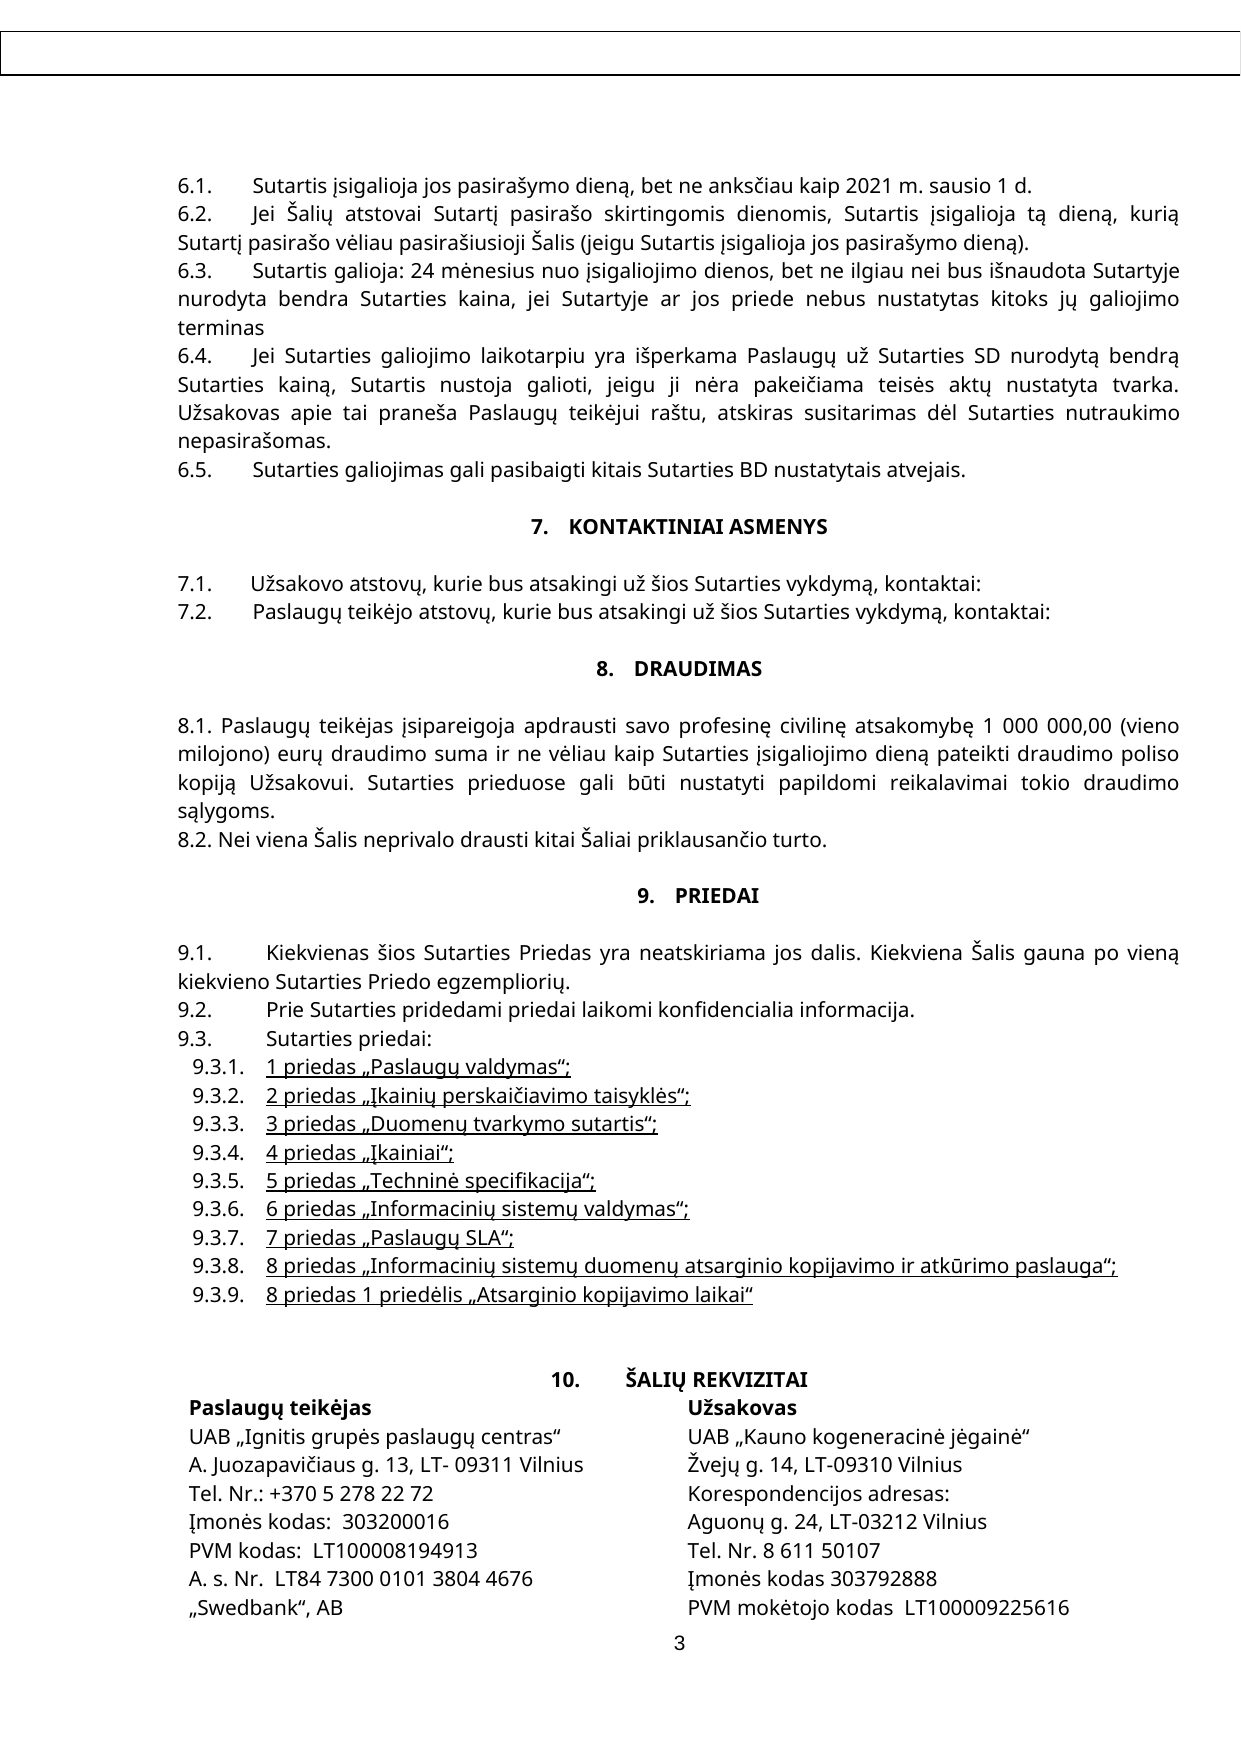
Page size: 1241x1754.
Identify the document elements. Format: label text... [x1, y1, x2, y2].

list Sutartis galioja: 24 mėnesius nuo įsigaliojimo dienos, bet ne ilgiau nei bus išnaudota Sutartyje nurodyta bendra Sutarties kaina, jei Sutartyje ar jos priede nebus nustatytas kitoks jų galiojimo terminas [177, 256, 1181, 341]
text 7.1. Užsakovo atstovų, kurie bus atsakingi už šios Sutarties vykdymą, kontaktai: [177, 569, 1181, 597]
list 6 priedas „Informacinių sistemų valdymas“; [192, 1194, 1181, 1223]
list 2 priedas „Įkainių perskaičiavimo taisyklės“; [192, 1081, 1181, 1109]
text 7.2. Paslaugų teikėjo atstovų, kurie bus atsakingi už šios Sutarties vykdymą, kontaktai: [177, 597, 1181, 626]
text 8.1. Paslaugų teikėjas įsipareigoja apdrausti savo profesinę civilinę atsakomybę 1 000 000,00 (vieno milojono) eurų draudimo suma ir ne vėliau kaip Sutarties įsigaliojimo dieną pateikti draudimo poliso kopiją Užsakovui. Sutarties prieduose gali būti nustatyti papildomi reikalavimai tokio draudimo sąlygoms. [177, 711, 1181, 825]
list PRIEDAI [215, 882, 1181, 910]
list Prie Sutarties pridedami priedai laikomi konfidencialia informacija. [177, 995, 1181, 1024]
list Kiekvienas šios Sutarties Priedas yra neatskiriama jos dalis. Kiekviena Šalis gauna po vieną kiekvieno Sutarties Priedo egzempliorių. [177, 938, 1181, 995]
list ŠALIŲ REKVIZITAI [177, 1365, 1181, 1393]
list DRAUDIMAS [177, 654, 1181, 683]
list 8 priedas „Informacinių sistemų duomenų atsarginio kopijavimo ir atkūrimo paslauga“; [192, 1251, 1181, 1280]
list 8 priedas 1 priedėlis „Atsarginio kopijavimo laikai“ [192, 1280, 1181, 1308]
list Sutarties galiojimas gali pasibaigti kitais Sutarties BD nustatytais atvejais. [177, 455, 1181, 483]
list Sutartis įsigalioja jos pasirašymo dieną, bet ne anksčiau kaip 2021 m. sausio 1 d. [177, 171, 1181, 199]
list KONTAKTINIAI ASMENYS [177, 512, 1181, 540]
list 3 priedas „Duomenų tvarkymo sutartis“; [192, 1109, 1181, 1138]
list Jei Šalių atstovai Sutartį pasirašo skirtingomis dienomis, Sutartis įsigalioja tą dieną, kurią Sutartį pasirašo vėliau pasirašiusioji Šalis (jeigu Sutartis įsigalioja jos pasirašymo dieną). [177, 199, 1181, 256]
list Jei Sutarties galiojimo laikotarpiu yra išperkama Paslaugų už Sutarties SD nurodytą bendrą Sutarties kainą, Sutartis nustoja galioti, jeigu ji nėra pakeičiama teisės aktų nustatyta tvarka. Užsakovas apie tai praneša Paslaugų teikėjui raštu, atskiras susitarimas dėl Sutarties nutraukimo nepasirašomas. [177, 341, 1181, 455]
list 1 priedas „Paslaugų valdymas“; [192, 1052, 1181, 1081]
text 8.2. Nei viena Šalis neprivalo drausti kitai Šaliai priklausančio turto. [177, 825, 1181, 853]
list 7 priedas „Paslaugų SLA“; [192, 1223, 1181, 1251]
list 4 priedas „Įkainiai“; [192, 1138, 1181, 1166]
list 5 priedas „Techninė specifikacija“; [192, 1166, 1181, 1194]
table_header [177, 1394, 676, 1631]
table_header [676, 1394, 1175, 1631]
list Sutarties priedai: [177, 1024, 1181, 1052]
